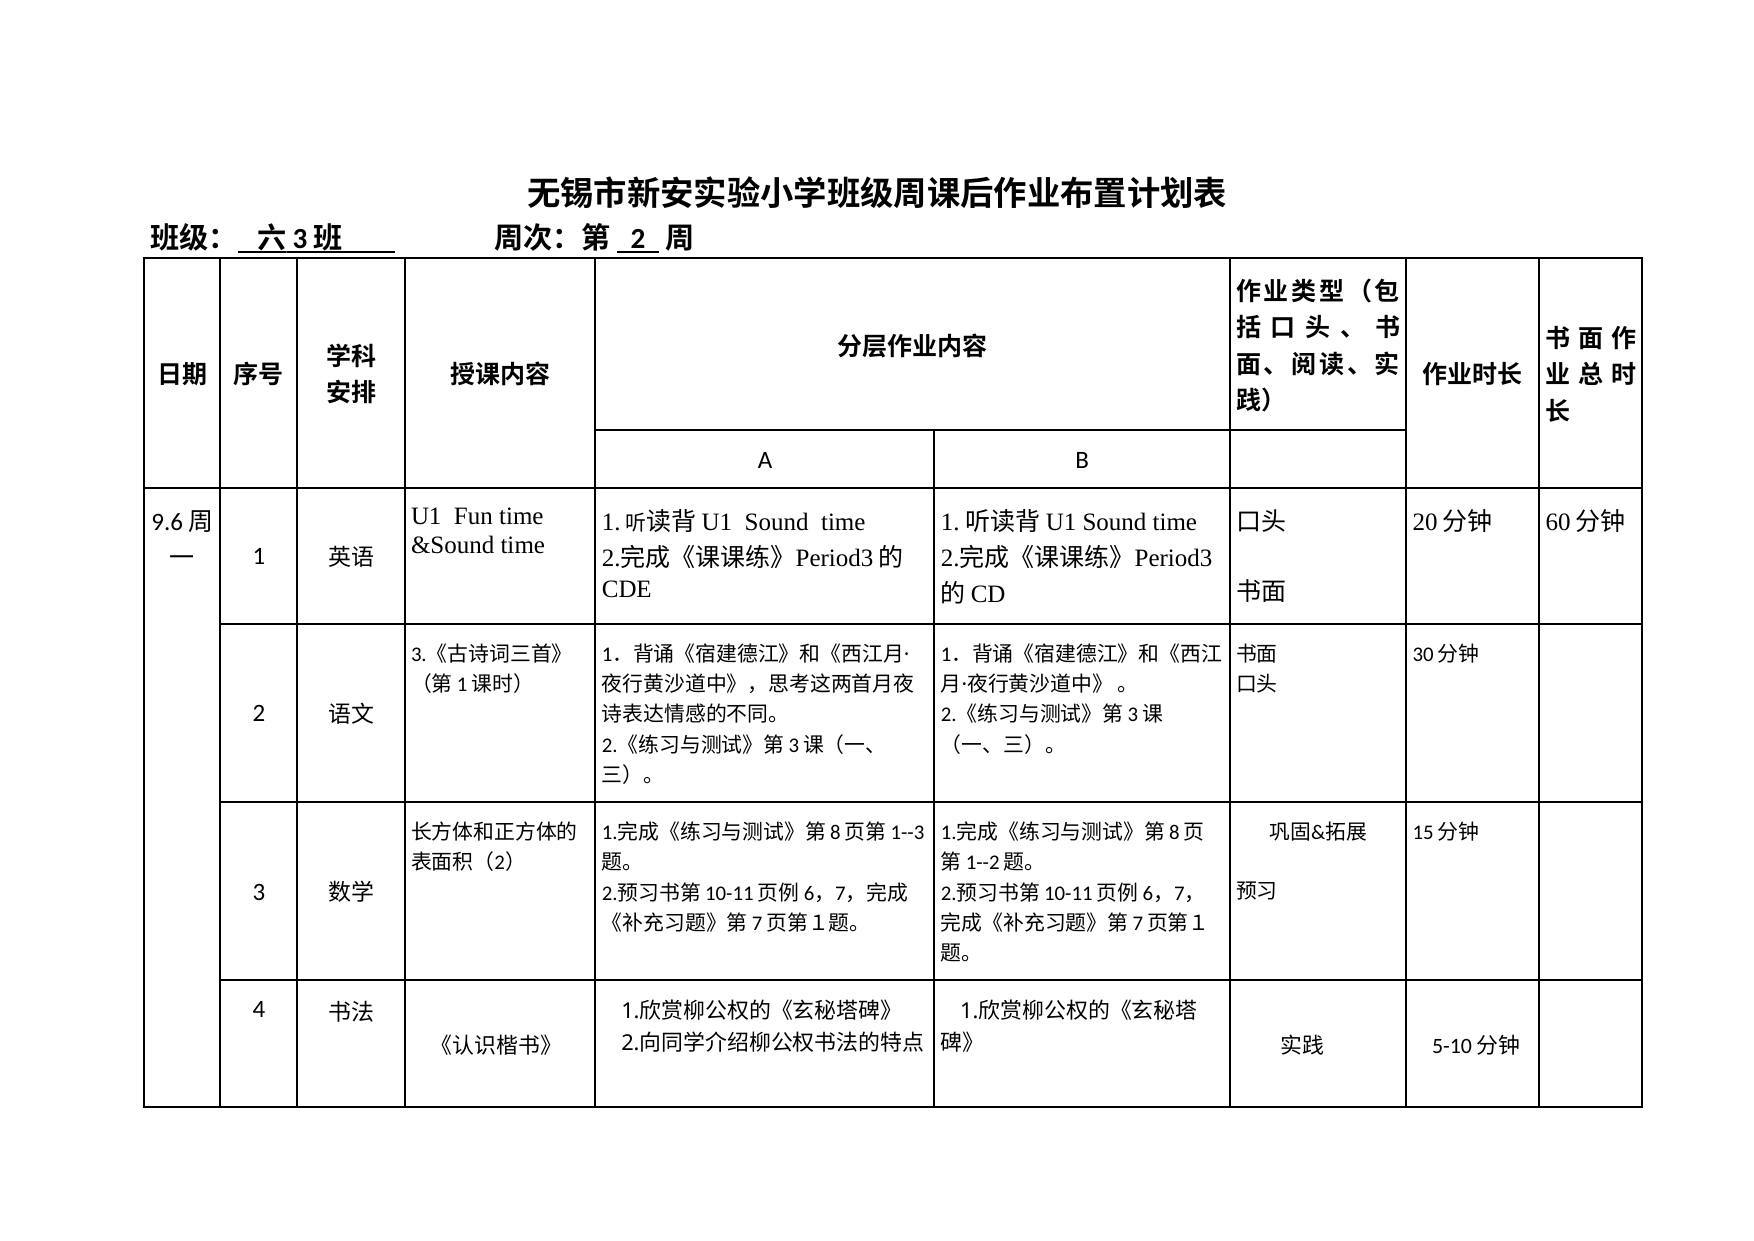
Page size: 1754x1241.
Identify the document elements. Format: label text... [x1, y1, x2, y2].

table_cell [1540, 625, 1641, 801]
table_cell 30分钟 [1407, 625, 1538, 801]
table_cell 1.完成《练习与测试》第8页第1--2题。 2.预习书第10-11页例6，7，完成《补充习题》第7页第１题。 [935, 803, 1229, 979]
table_cell 15分钟 [1407, 803, 1538, 979]
table_cell [1231, 431, 1405, 487]
table_cell 巩固&拓展 预习 [1231, 803, 1405, 979]
table_cell 英语 [298, 489, 404, 623]
table_cell 2 [221, 625, 296, 801]
table_cell A [596, 431, 933, 487]
table_cell 1. 听读背U1 Sound time 2.完成《课课练》Period3的CDE [596, 489, 933, 623]
table_header 授课内容 [406, 259, 594, 487]
table_header 序号 [221, 259, 296, 487]
table_header 分层作业内容 [596, 259, 1229, 429]
table_cell 口头 书面 [1231, 489, 1405, 623]
table_cell [1540, 803, 1641, 979]
table_cell 1．背诵《宿建德江》和《西江月·夜行黄沙道中》，思考这两首月夜诗表达情感的不同。 2.《练习与测试》第3课（一、三）。 [596, 625, 933, 801]
table_cell 1. 听读背U1 Sound time 2.完成《课课练》Period3的CD [935, 489, 1229, 623]
table_cell 4 [221, 981, 296, 1106]
table_header 作业时长 [1407, 259, 1538, 487]
table_cell 3.《古诗词三首》（第1课时） [406, 625, 594, 801]
table_cell U1 Fun time &Sound time [406, 489, 594, 623]
table_header 学科 安排 [298, 259, 404, 487]
table_cell 20分钟 [1407, 489, 1538, 623]
table_header 作业类型（包括口头、书面、阅读、实践） [1231, 259, 1405, 429]
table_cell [596, 981, 933, 1106]
table_cell 实践 [1231, 981, 1405, 1106]
table_cell 长方体和正方体的表面积（2） [406, 803, 594, 979]
text 班级： 六3班 周次：第 2 周 [150, 215, 1604, 257]
table_cell 3 [221, 803, 296, 979]
table_cell 1.欣赏柳公权的《玄秘塔碑》 [935, 981, 1229, 1106]
text 无锡市新安实验小学班级周课后作业布置计划表 [150, 167, 1604, 215]
table_cell 9.6周一 [145, 489, 219, 1106]
table_cell 语文 [298, 625, 404, 801]
table_cell 5-10分钟 [1407, 981, 1538, 1106]
table_cell 《认识楷书》 [406, 981, 594, 1106]
table_header 日期 [145, 259, 219, 487]
table_cell 1.完成《练习与测试》第8页第1--3题。 2.预习书第10-11页例6，7，完成《补充习题》第7页第１题。 [596, 803, 933, 979]
table_cell 1．背诵《宿建德江》和《西江月·夜行黄沙道中》 。 2.《练习与测试》第3课（一、三）。 [935, 625, 1229, 801]
table_cell 1 [221, 489, 296, 623]
table_cell 数学 [298, 803, 404, 979]
table_cell [1540, 981, 1641, 1106]
table_cell 60分钟 [1540, 489, 1641, 623]
table_cell B [935, 431, 1229, 487]
table_cell 书法 [298, 981, 404, 1106]
table_cell 书面 口头 [1231, 625, 1405, 801]
table_header 书面作业总时长 [1540, 259, 1641, 487]
